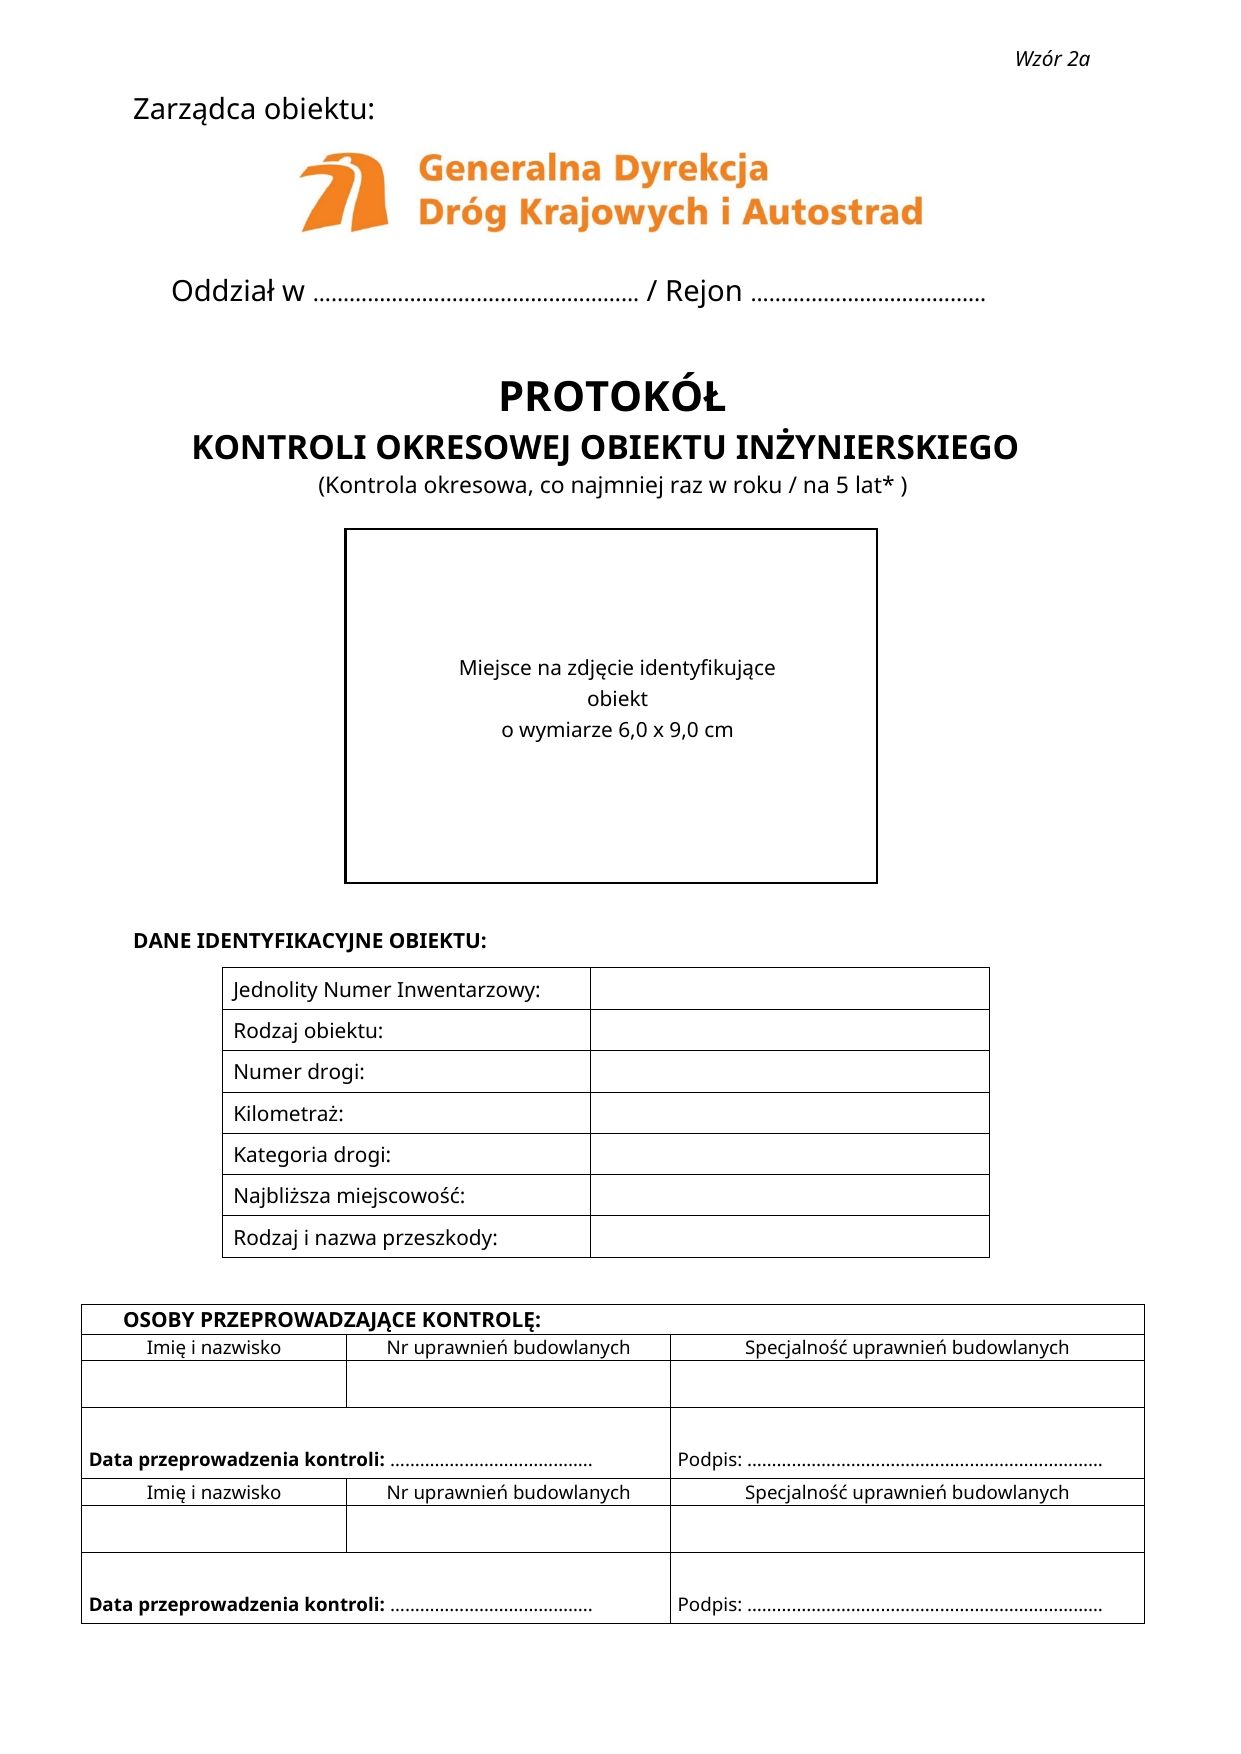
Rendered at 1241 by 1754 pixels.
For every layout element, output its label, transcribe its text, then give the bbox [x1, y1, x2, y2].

table_header Jednolity Numer Inwentarzowy: [223, 968, 590, 1009]
text DANE IDENTYFIKACYJNE OBIEKTU: [133, 926, 1093, 955]
table_cell Data przeprowadzenia kontroli: ………………………………….. [82, 1553, 670, 1623]
table_cell [82, 1361, 346, 1407]
text Zarządca obiektu: [133, 89, 1093, 128]
table_header OSOBY PRZEPROWADZAJĄCE KONTROLĘ: [82, 1305, 1144, 1333]
table_cell [591, 1134, 989, 1174]
table_cell Specjalność uprawnień budowlanych [671, 1479, 1144, 1505]
table_header [591, 968, 989, 1009]
table_cell [591, 1051, 989, 1091]
table_cell Podpis: ……………………………………………………………… [671, 1408, 1144, 1478]
table_cell [82, 1506, 346, 1552]
table_cell Kategoria drogi: [223, 1134, 590, 1174]
table_cell Specjalność uprawnień budowlanych [671, 1335, 1144, 1360]
table_cell [671, 1506, 1144, 1552]
table_cell [591, 1093, 989, 1133]
table_cell [671, 1361, 1144, 1407]
text (Kontrola okresowa, co najmniej raz w roku / na 5 lat* ) [133, 469, 1093, 501]
table_cell Nr uprawnień budowlanych [347, 1335, 670, 1360]
table_cell [591, 1010, 989, 1050]
text PROTOKÓŁ [133, 367, 1093, 424]
table_cell Data przeprowadzenia kontroli: ………………………………….. [82, 1408, 670, 1478]
table_cell Najbliższa miejscowość: [223, 1175, 590, 1215]
table_cell Kilometraż: [223, 1093, 590, 1133]
text KONTROLI OKRESOWEJ OBIEKTU INŻYNIERSKIEGO [74, 424, 1137, 469]
table_cell Imię i nazwisko [82, 1479, 346, 1505]
table_cell Numer drogi: [223, 1051, 590, 1091]
table_cell [347, 1506, 670, 1552]
text Oddział w ……………………………………………… / Rejon ………………………………… [133, 271, 1093, 310]
table_cell [347, 1361, 670, 1407]
picture [284, 134, 935, 257]
table_cell [591, 1175, 989, 1215]
table_cell Imię i nazwisko [82, 1335, 346, 1360]
table_cell [591, 1216, 989, 1257]
table_cell Nr uprawnień budowlanych [347, 1479, 670, 1505]
table_cell Rodzaj i nazwa przeszkody: [223, 1216, 590, 1257]
table_cell Rodzaj obiektu: [223, 1010, 590, 1050]
table_cell Podpis: ……………………………………………………………… [671, 1553, 1144, 1623]
